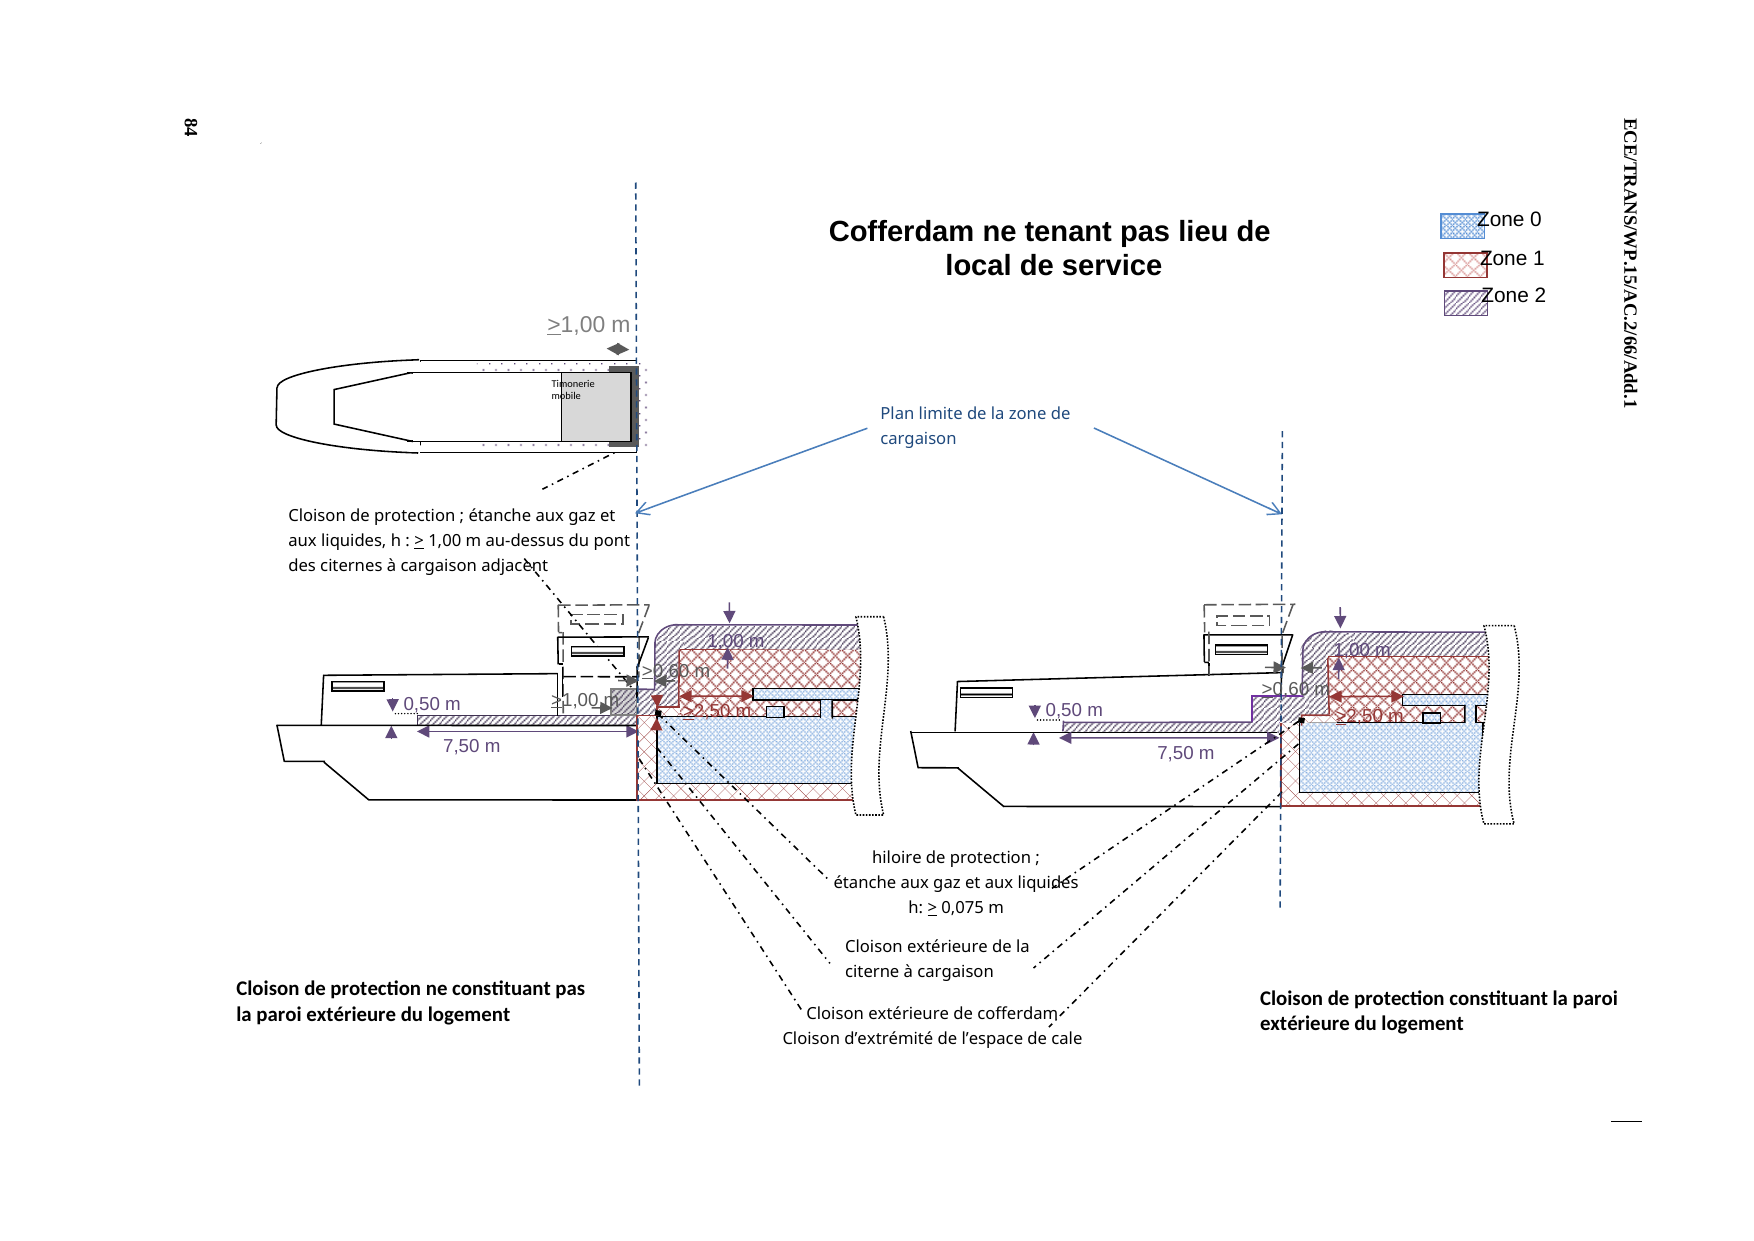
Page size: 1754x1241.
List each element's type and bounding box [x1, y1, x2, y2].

picture [418, 716, 636, 724]
picture [476, 442, 636, 451]
picture [1064, 633, 1489, 733]
picture [572, 647, 623, 655]
picture [1374, 710, 1380, 721]
picture [679, 650, 860, 695]
picture [679, 697, 820, 716]
picture [1351, 644, 1357, 655]
picture [1300, 640, 1305, 658]
picture [724, 635, 730, 646]
picture [476, 363, 649, 451]
picture [333, 682, 383, 690]
picture [767, 707, 783, 717]
picture [1445, 292, 1487, 315]
picture [961, 689, 1012, 697]
picture [637, 626, 859, 715]
picture [833, 701, 856, 716]
picture [722, 705, 728, 716]
picture [612, 690, 636, 714]
picture [1361, 644, 1367, 655]
picture [1477, 706, 1486, 722]
picture [1424, 714, 1440, 722]
picture [680, 665, 686, 676]
picture [1330, 698, 1464, 722]
picture [658, 700, 855, 783]
picture [1216, 646, 1267, 654]
picture [656, 665, 660, 676]
picture [1445, 254, 1486, 277]
picture [754, 689, 858, 699]
picture [1442, 215, 1484, 238]
picture [1300, 695, 1487, 792]
